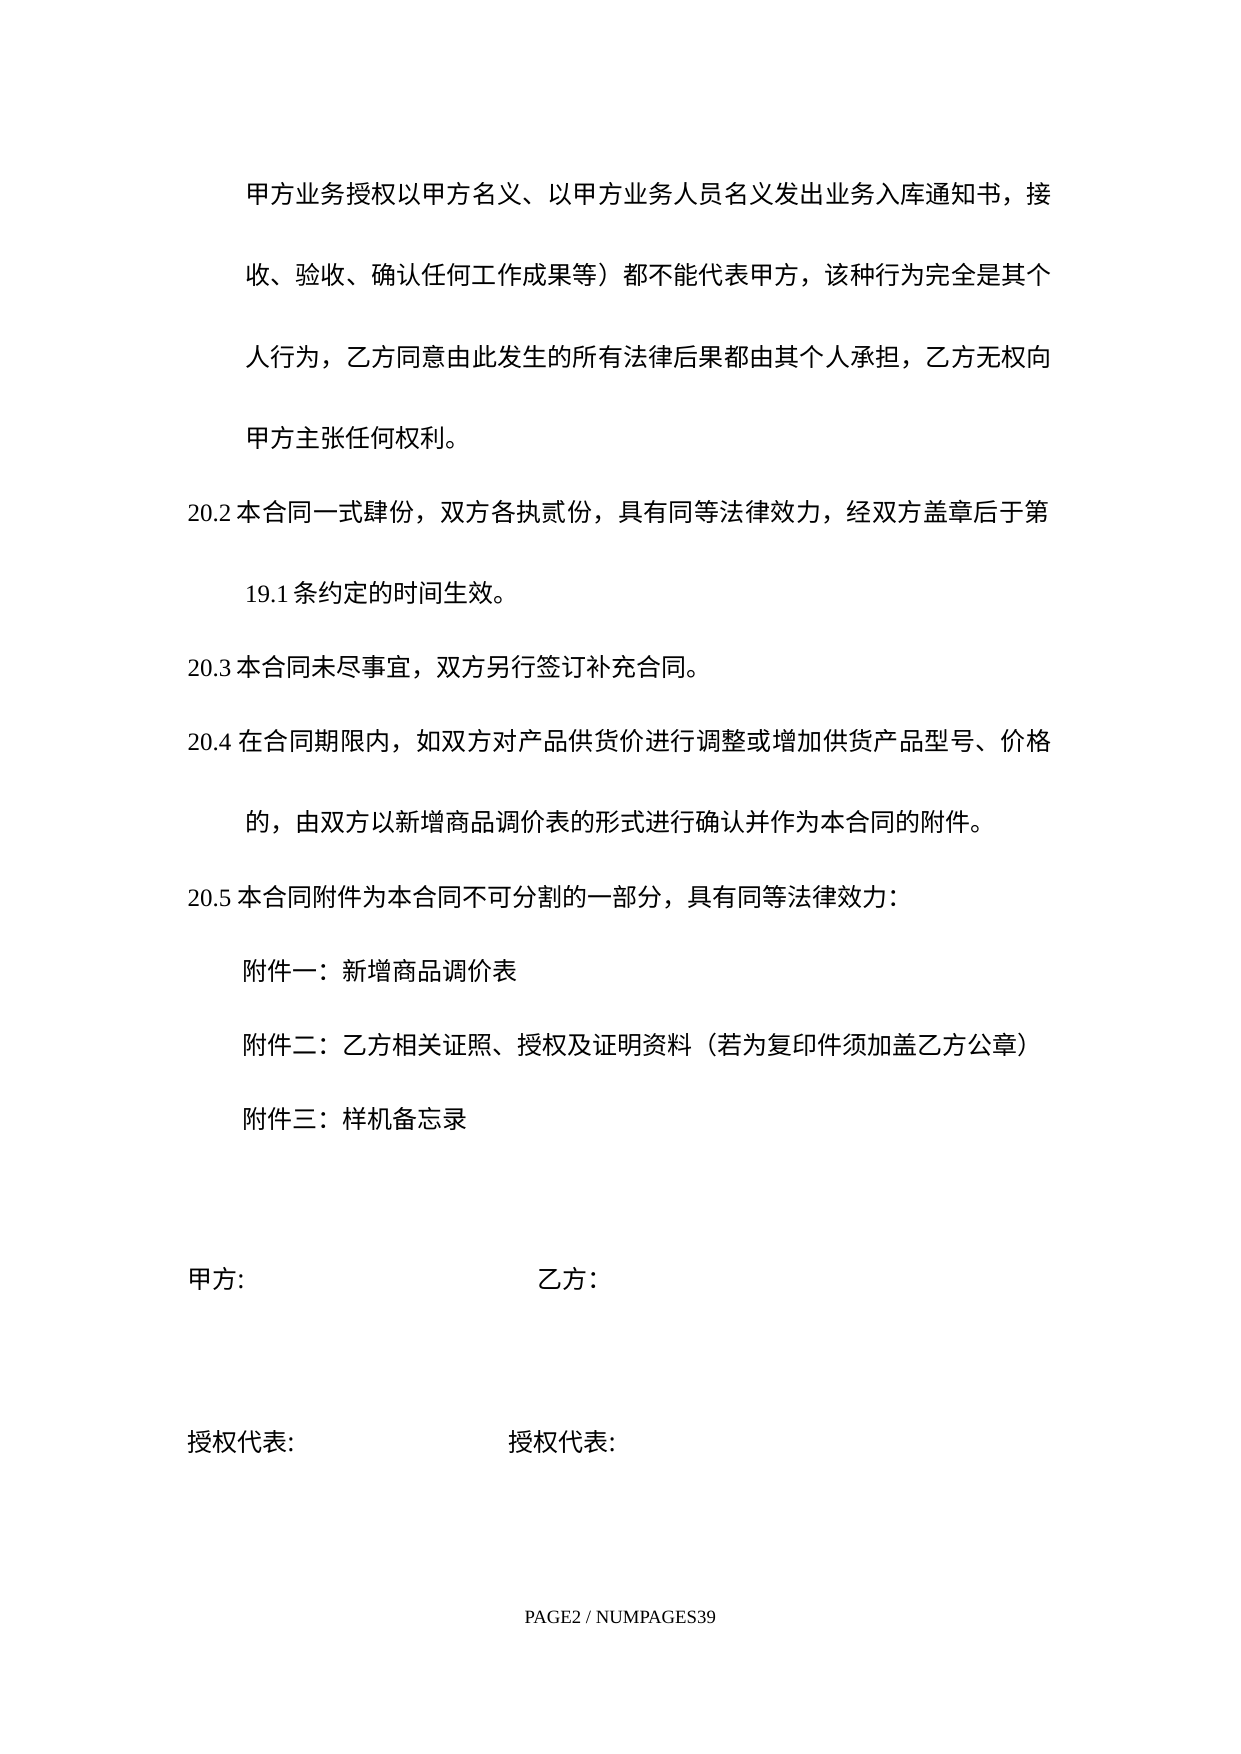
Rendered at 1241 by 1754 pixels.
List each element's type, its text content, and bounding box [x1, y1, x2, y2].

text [187, 160, 1053, 469]
text 附件一：新增商品调价表 [242, 937, 1053, 1002]
text 20.4 在合同期限内，如双方对产品供货价进行调整或增加供货产品型号、价格的，由双方以新增商品调价表的形式进行确认并作为本合同的附件。 [187, 707, 1053, 853]
text 甲方: 乙方： [187, 1245, 1053, 1310]
text 附件二：乙方相关证照、授权及证明资料（若为复印件须加盖乙方公章） [242, 1011, 1053, 1076]
text 授权代表: 授权代表: [187, 1408, 1053, 1473]
text 20.3本合同未尽事宜，双方另行签订补充合同。 [187, 633, 1053, 698]
text 20.2本合同一式肆份，双方各执贰份，具有同等法律效力，经双方盖章后于第19.1条约定的时间生效。 [187, 478, 1053, 624]
text 20.5 本合同附件为本合同不可分割的一部分，具有同等法律效力： [187, 863, 1053, 928]
text 附件三：样机备忘录 [242, 1085, 1053, 1150]
